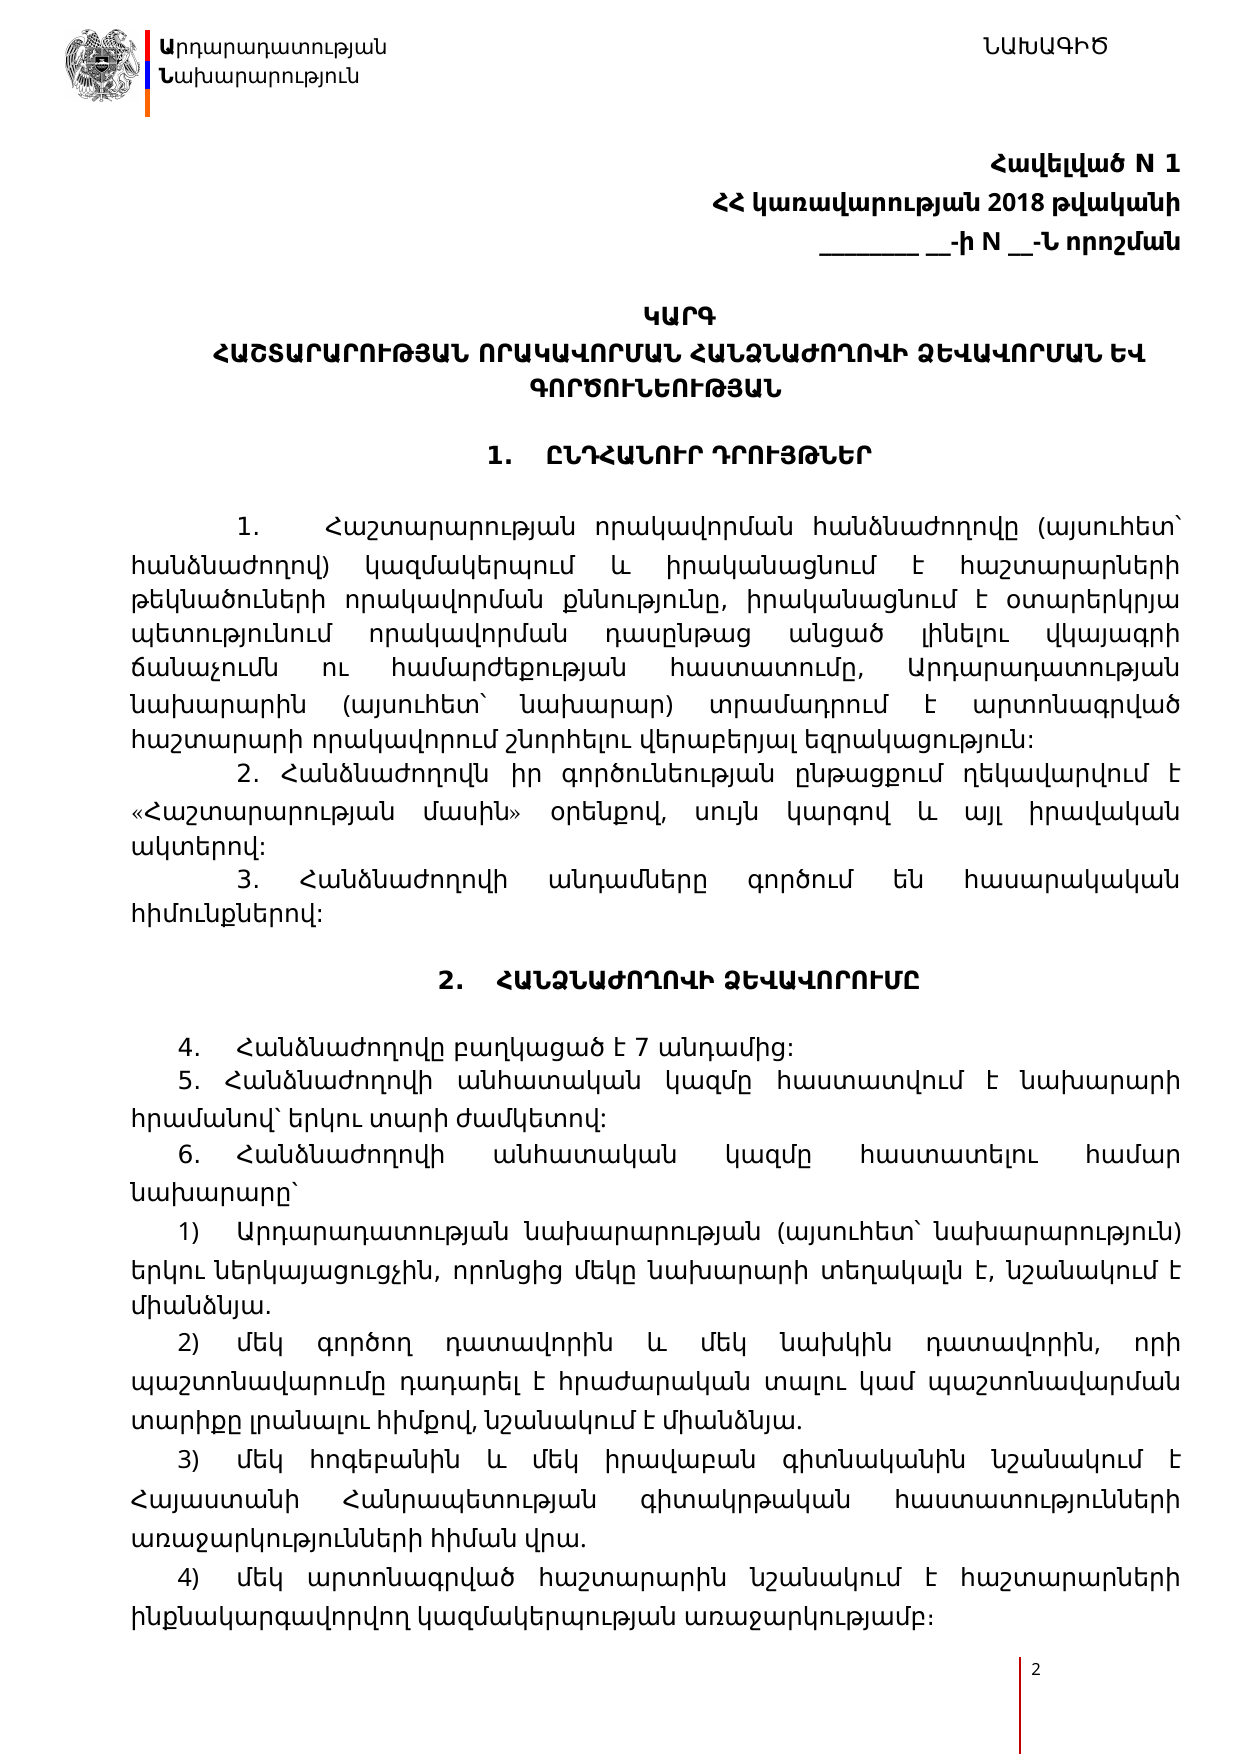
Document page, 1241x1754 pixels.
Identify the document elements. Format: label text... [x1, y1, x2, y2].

text 1. ԸՆԴՀԱՆՈՒՐ ԴՐՈՒՅԹՆԵՐ [130, 441, 1181, 470]
text 6. Հանձնաժողովի անհատական կազմը հաստատելու համար նախարարը` [130, 1140, 1181, 1208]
text 4. Հանձնաժողովը բաղկացած է 7 անդամից: [130, 1033, 1181, 1062]
text 5. Հանձնաժողովի անհատական կազմը հաստատվում է նախարարի հրամանով` երկու տարի ժամկետով: [130, 1067, 1181, 1135]
text 1. Հաշտարարության որակավորման հանձնաժողովը (այսուհետ՝ հանձնաժողով) կազմակերպում և իրականացնում է հաշտարարների թեկնածուների որակավորման քննությունը, իրականացնում է օտարերկրյա պետությունում որակավորման դասընթաց անցած լինելու վկայագրի ճանաչումն ու համարժեքության հաստատումը, Արդարադատության նախարարին (այսուհետ՝ նախարար) տրամադրում է արտոնագրված հաշտարարի որակավորում շնորհելու վերաբերյալ եզրակացություն: [130, 508, 1181, 755]
text 2. ՀԱՆՁՆԱԺՈՂՈՎԻ ՁԵՎԱՎՈՐՈՒՄԸ [130, 966, 1181, 995]
text 4) մեկ արտոնագրված հաշտարարին նշանակում է հաշտարարների ինքնակարգավորվող կազմակերպության առաջարկությամբ։ [130, 1559, 1181, 1633]
text 3. Հանձնաժողովի անդամները գործում են հասարակական հիմունքներով: [130, 865, 1181, 928]
picture [64, 28, 140, 102]
text ԿԱՐԳ [130, 302, 1181, 331]
text 1) Արդարադատության նախարարության (այսուհետ՝ նախարարություն) երկու ներկայացուցչին, որոնցից մեկը նախարարի տեղակալն է, նշանակում է միանձնյա. [130, 1213, 1181, 1320]
text 3) մեկ հոգեբանին և մեկ իրավաբան գիտնականին նշանակում է Հայաստանի Հանրապետության գիտակրթական հաստատությունների առաջարկությունների հիման վրա. [130, 1442, 1181, 1554]
text ՀԱՇՏԱՐԱՐՈՒԹՅԱՆ ՈՐԱԿԱՎՈՐՄԱՆ ՀԱՆՁՆԱԺՈՂՈՎԻ ՁԵՎԱՎՈՐՄԱՆ ԵՎ ԳՈՐԾՈՒՆԵՈՒԹՅԱՆ [130, 336, 1181, 403]
text 2. Հանձնաժողովն իր գործունեության ընթացքում ղեկավարվում է Հաշտարարության մասին օրենքով, սույն կարգով և այլ իրավական ակտերով: [130, 759, 1181, 861]
text 2) մեկ գործող դատավորին և մեկ նախկին դատավորին, որի պաշտոնավարումը դադարել է հրաժարական տալու կամ պաշտոնավարման տարիքը լրանալու հիմքով, նշանակում է միանձնյա. [130, 1324, 1181, 1437]
text Հավելված N 1 ՀՀ կառավարության 2018 թվականի ________ __-ի N __-Ն որոշման [130, 145, 1181, 258]
